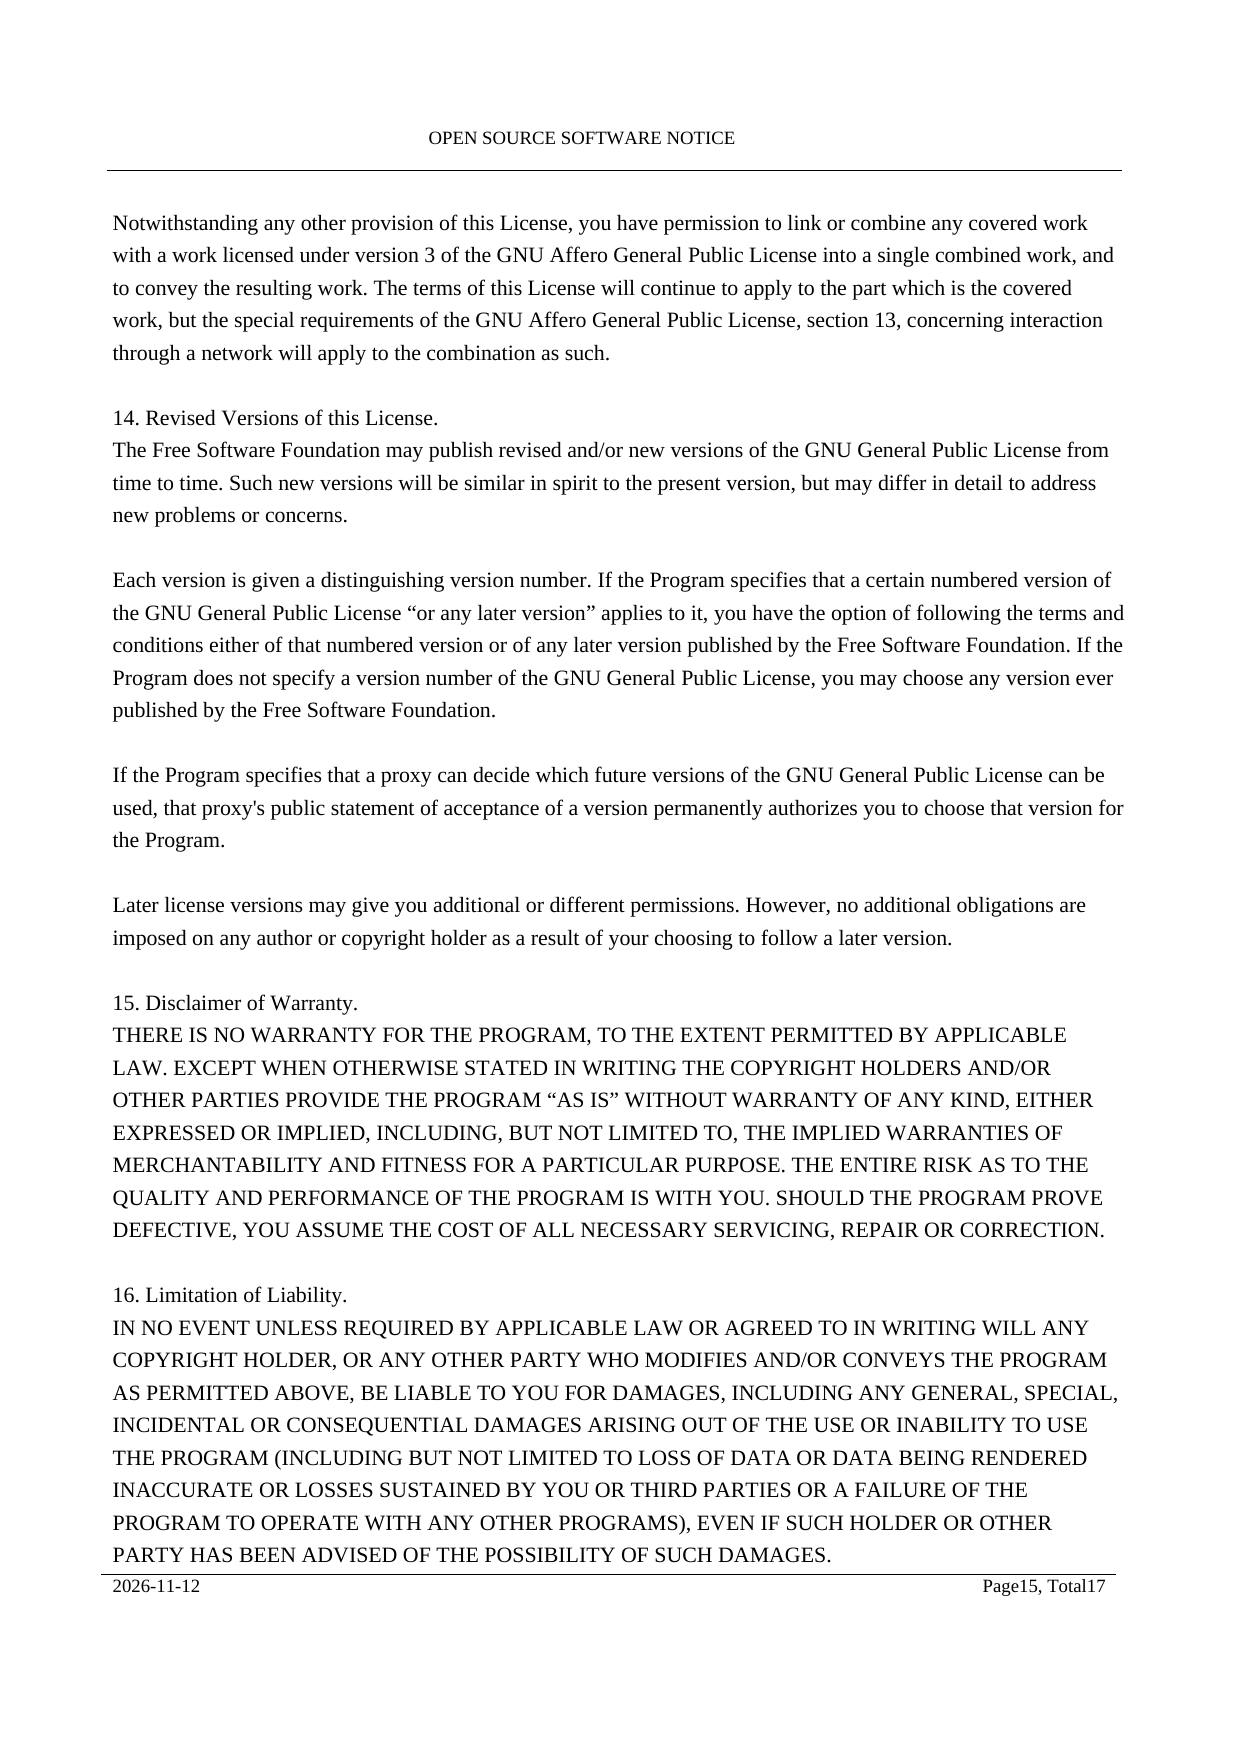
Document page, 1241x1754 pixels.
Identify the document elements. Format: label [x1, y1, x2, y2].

text [112, 206, 1128, 1571]
